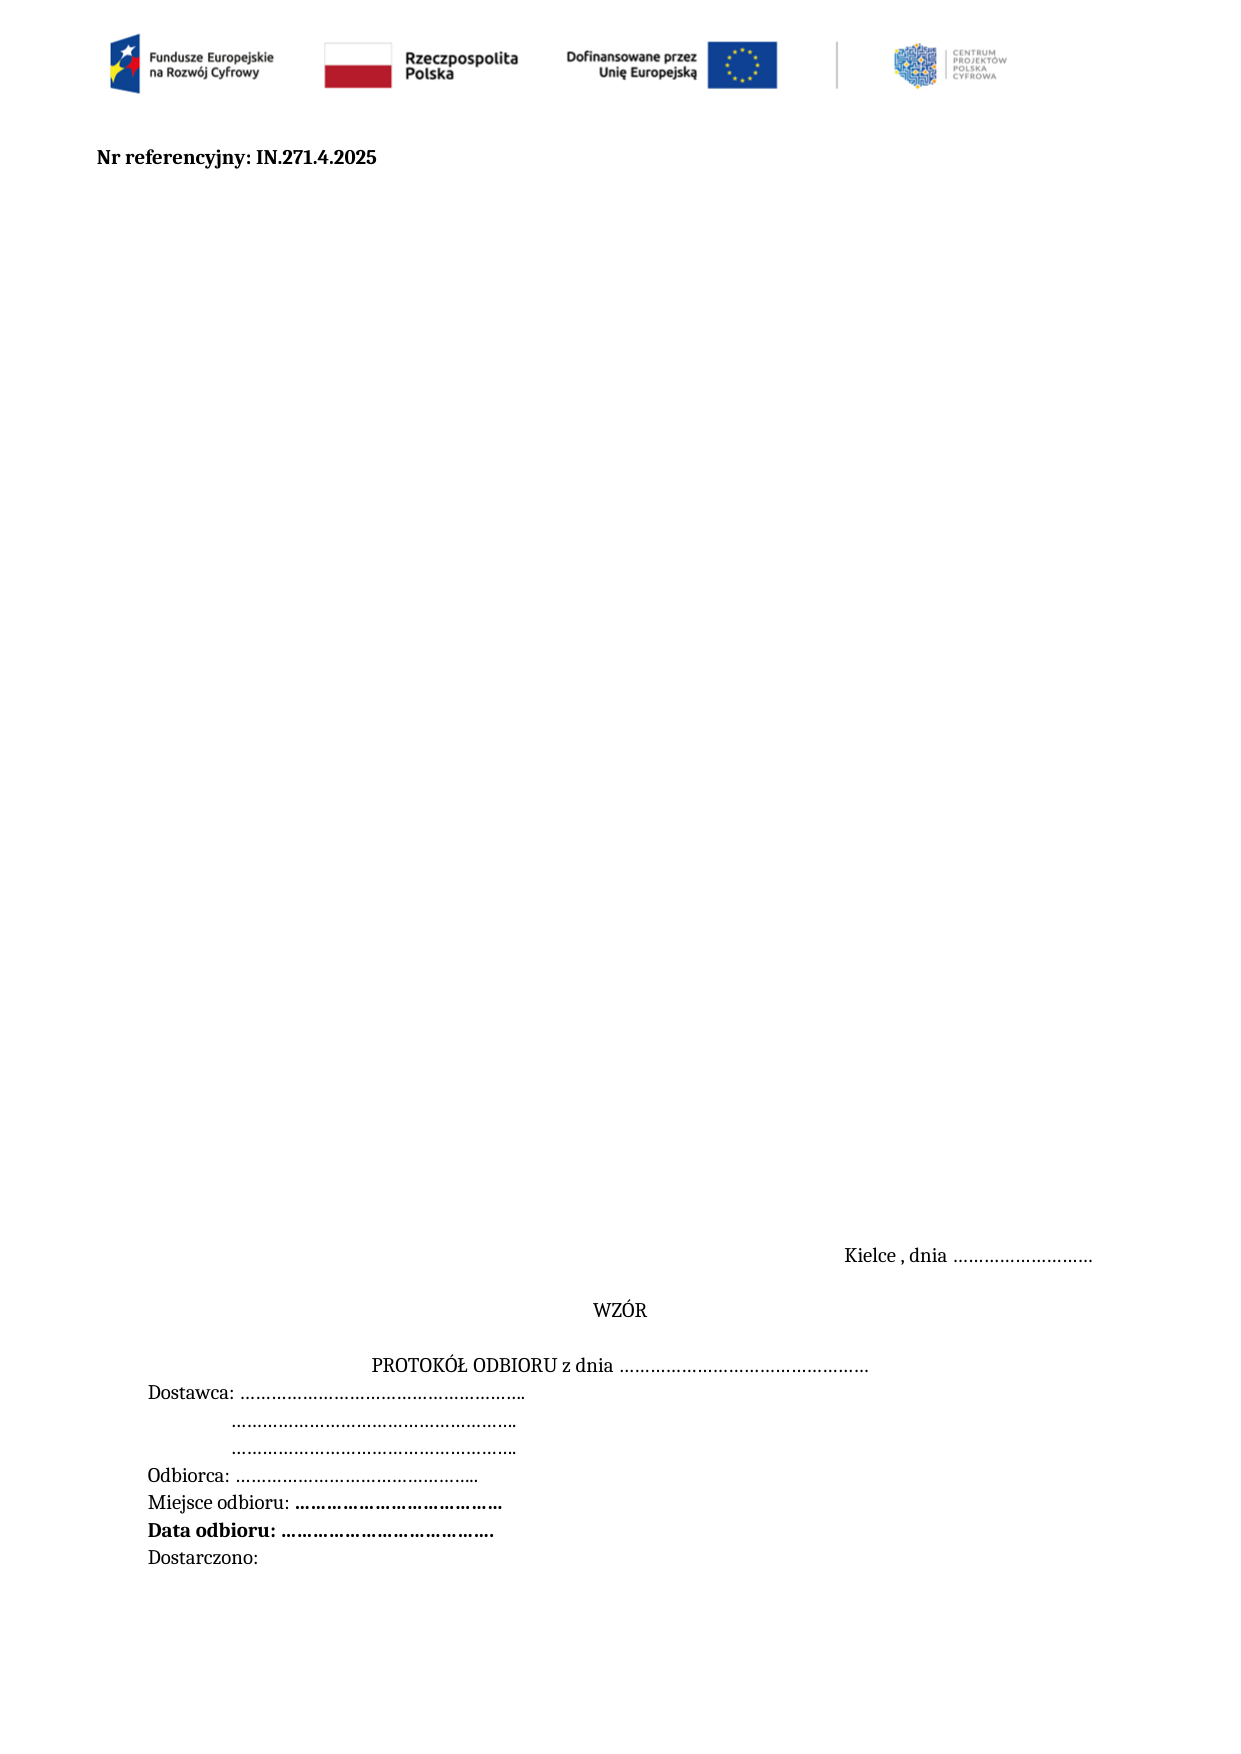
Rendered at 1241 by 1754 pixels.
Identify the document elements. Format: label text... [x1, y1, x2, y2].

text Data odbioru: …………………………………. [148, 1518, 1093, 1542]
text Miejsce odbioru: ………………………………… [148, 1491, 1093, 1515]
text Dostarczono: [148, 1546, 1093, 1570]
text PROTOKÓŁ ODBIORU z dnia ………………………………………… [148, 1353, 1093, 1377]
text Kielce , dnia ……………………… [148, 1243, 1093, 1267]
text WZÓR [148, 1298, 1093, 1322]
text ………………………………………………. [148, 1436, 1093, 1460]
text Dostawca: ………………………………………………. [148, 1381, 1093, 1405]
text ………………………………………………. [148, 1408, 1093, 1432]
picture [91, 14, 1036, 113]
text Odbiorca: ……………………………………….. [148, 1463, 1093, 1487]
